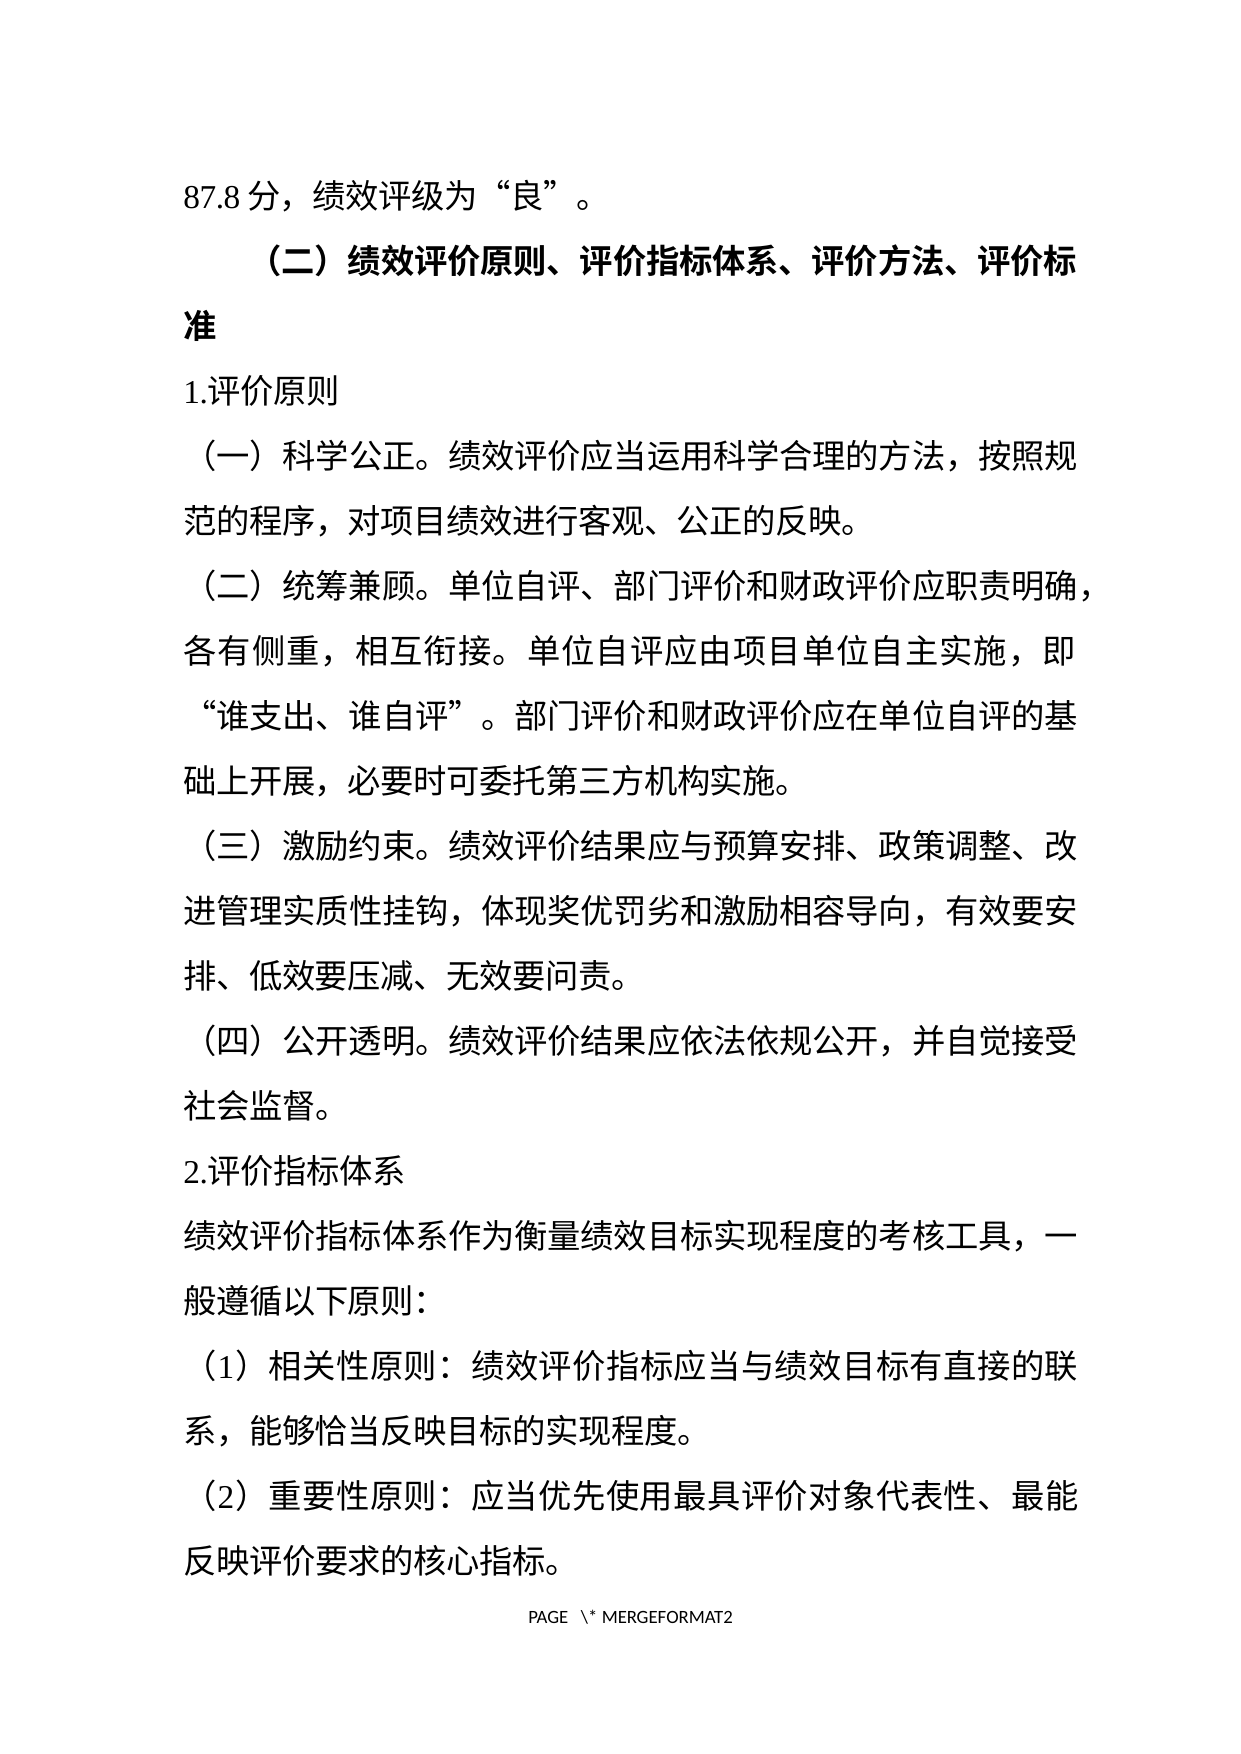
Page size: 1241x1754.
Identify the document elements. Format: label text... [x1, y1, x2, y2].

text （二）绩效评价原则、评价指标体系、评价方法、评价标准 [183, 227, 1078, 357]
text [183, 162, 1078, 227]
